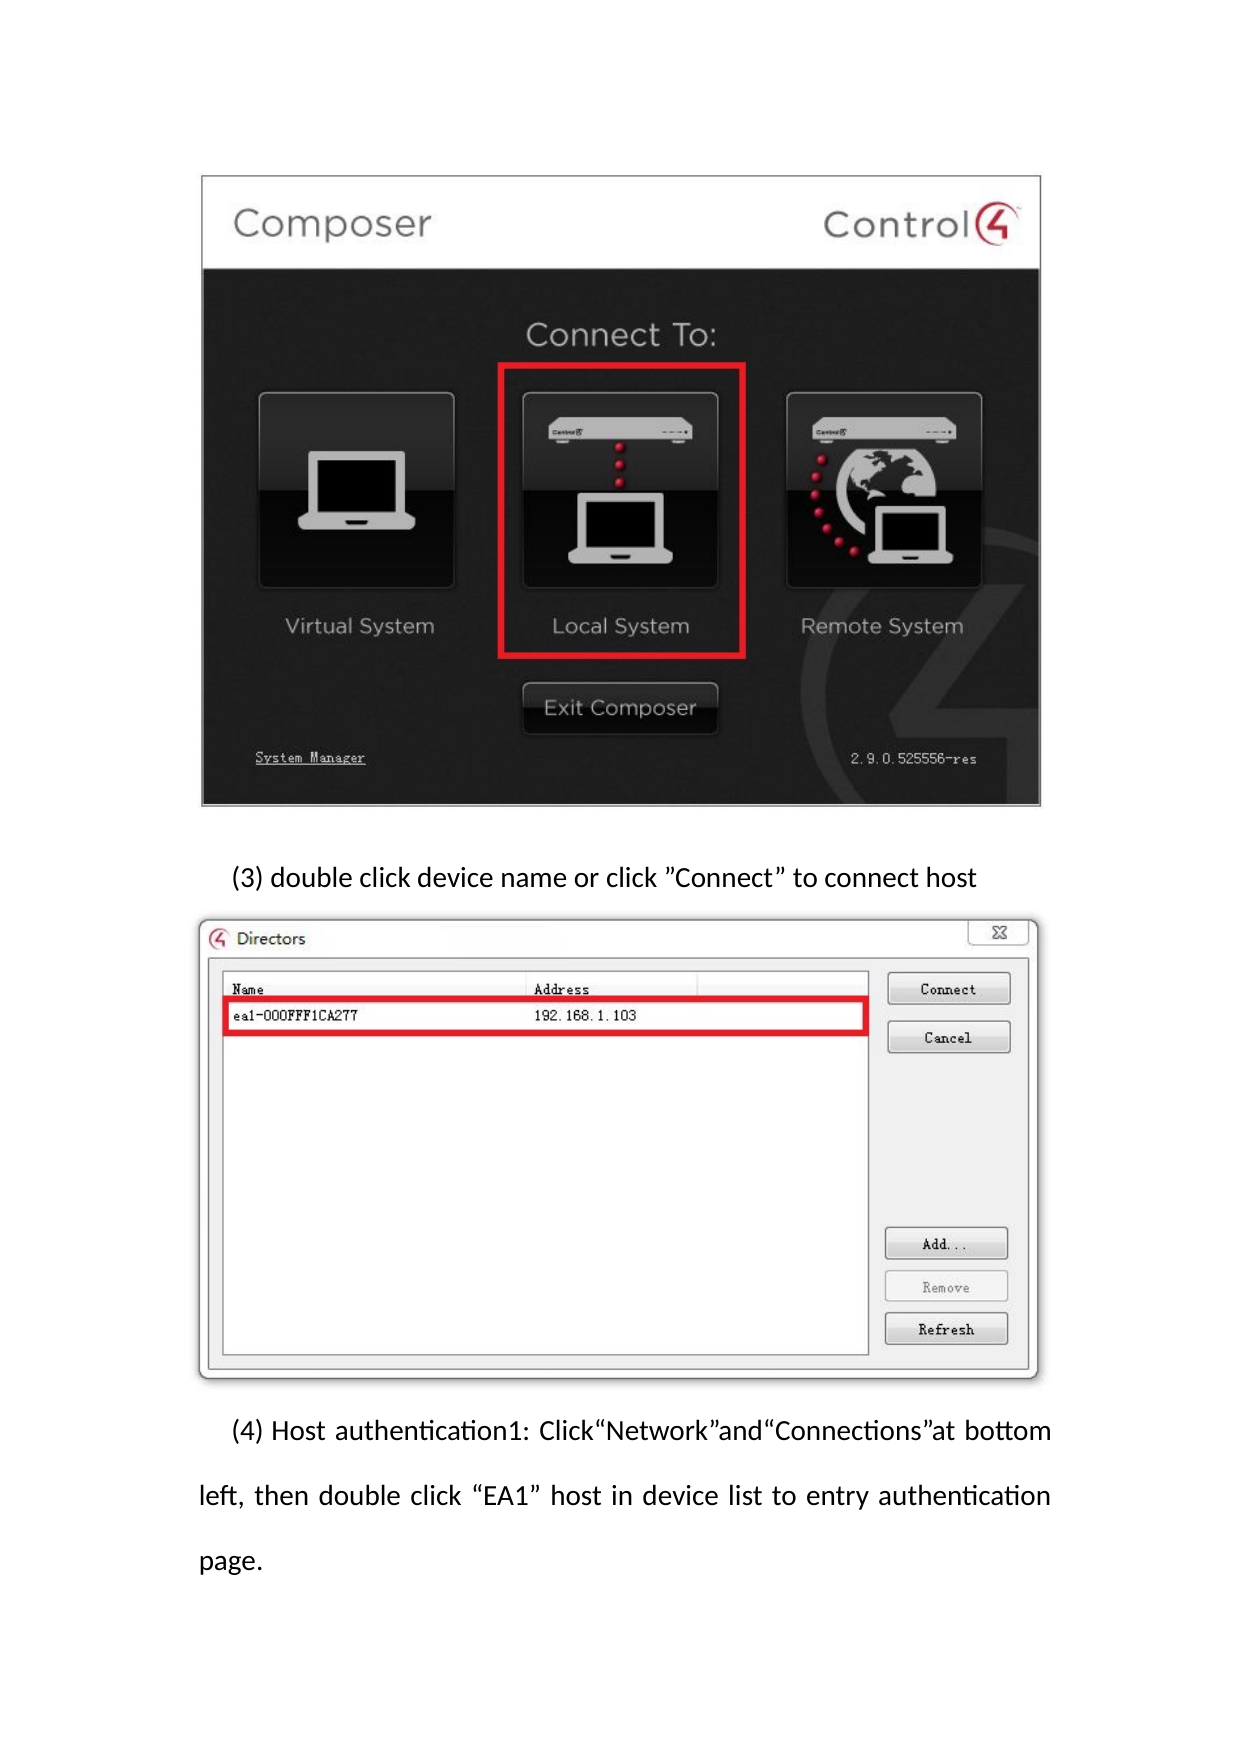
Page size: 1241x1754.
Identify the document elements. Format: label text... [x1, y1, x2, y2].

text (3) double click device name or click ”Connect” to connect host [187, 844, 1053, 909]
text (4) Host authentication1: Click“Network”and“Connections”at bottom left, then double click “EA1” host in device list to entry authentication page. [198, 1397, 1053, 1592]
picture [187, 162, 1053, 816]
picture [187, 909, 1053, 1395]
